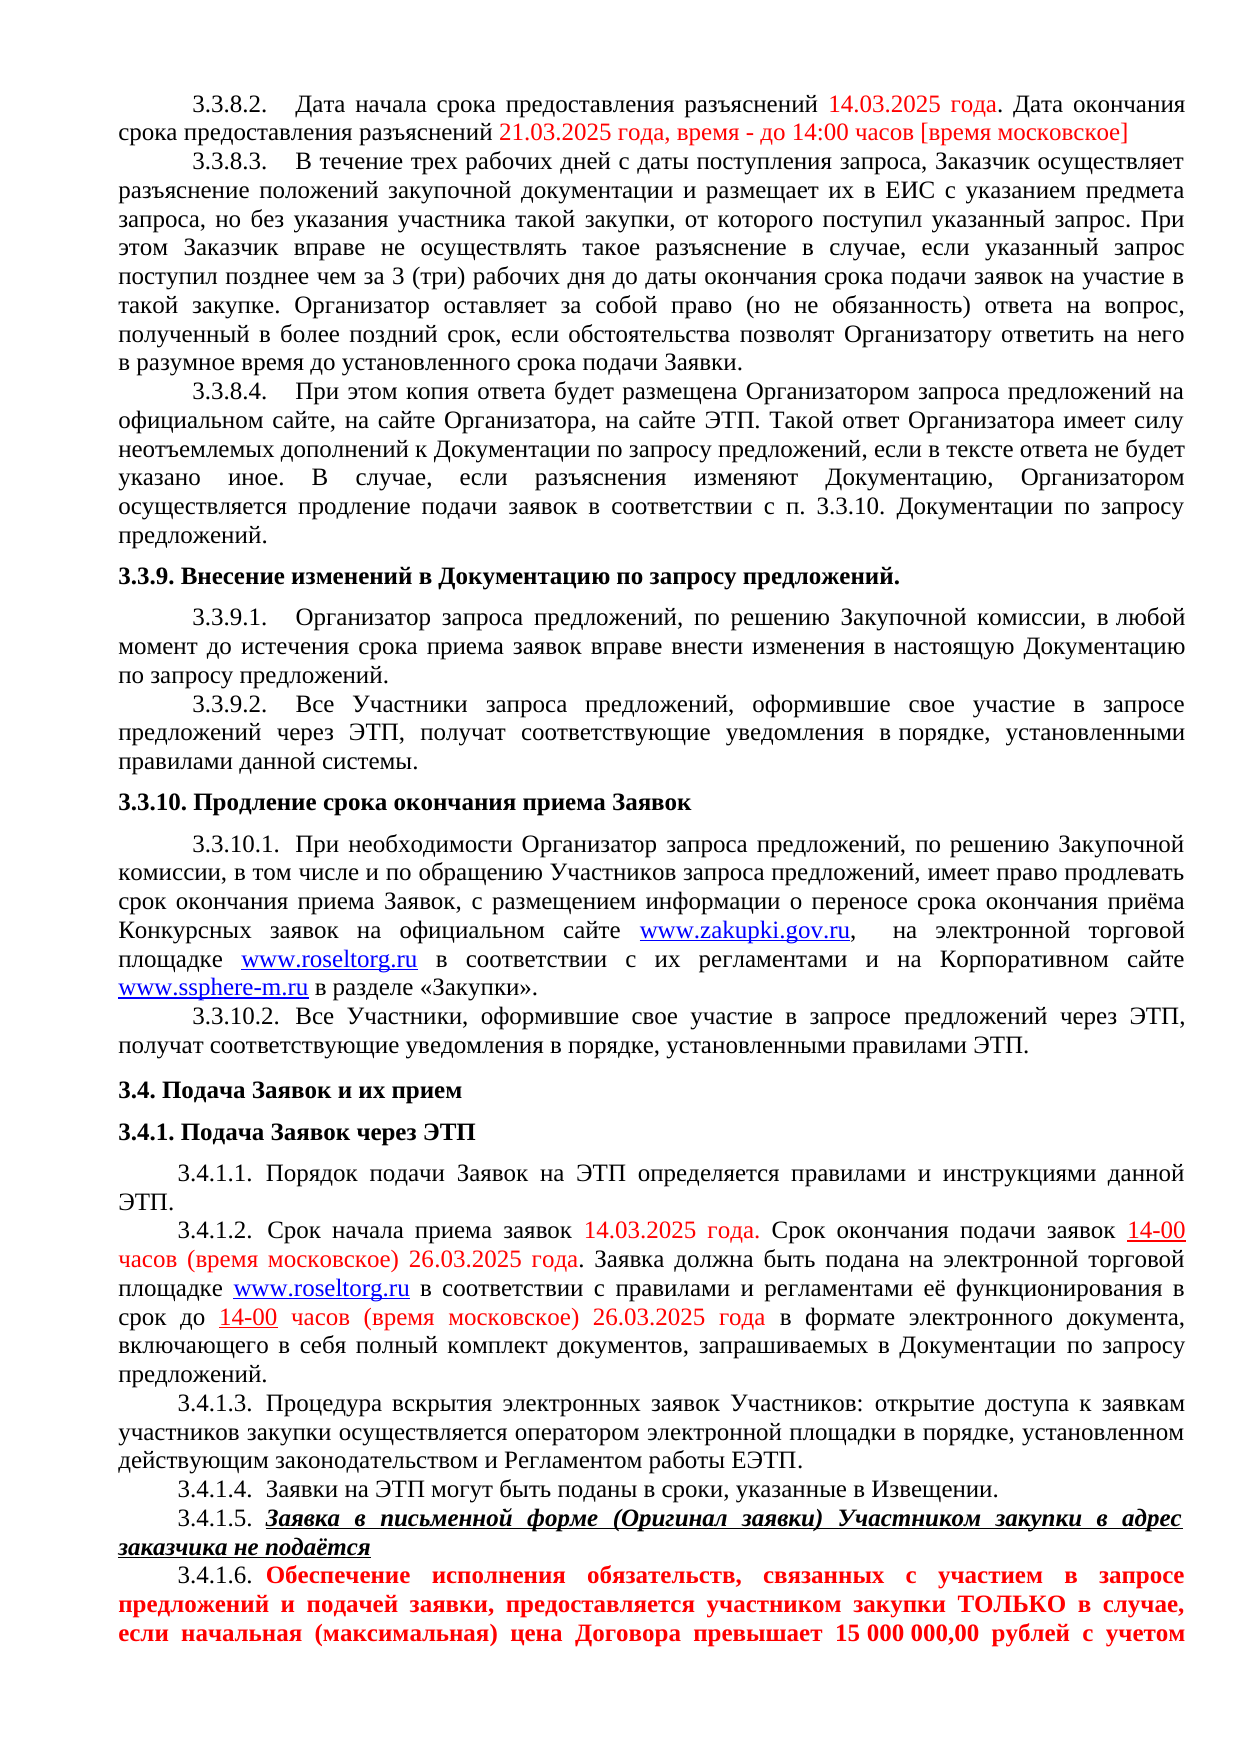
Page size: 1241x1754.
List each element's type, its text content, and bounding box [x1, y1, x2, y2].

list Все Участники, оформившие свое участие в запросе предложений через ЭТП, получат соответствующие уведомления в порядке, установленными правилами ЭТП. [118, 1001, 1185, 1059]
subtitle 3.4.1. Подача Заявок через ЭТП [118, 1117, 1185, 1145]
list При необходимости Организатор запроса предложений, по решению Закупочной комиссии, в том числе и по обращению Участников запроса предложений, имеет право продлевать срок окончания приема Заявок, с размещением информации о переносе срока окончания приёма Конкурсных заявок на официальном сайте www.zakupki.gov.ru, на электронной торговой площадке www.roseltorg.ru в соответствии с их регламентами и на Корпоративном сайте www.ssphere-m.ru в разделе «Закупки». [118, 829, 1185, 1001]
list Процедура вскрытия электронных заявок Участников: открытие доступа к заявкам участников закупки осуществляется оператором электронной площадки в порядке, установленном действующим законодательством и Регламентом работы ЕЭТП. [118, 1388, 1185, 1474]
list При этом копия ответа будет размещена Организатором запроса предложений на официальном сайте, на сайте Организатора, на сайте ЭТП. Такой ответ Организатора имеет силу неотъемлемых дополнений к Документации по запросу предложений, если в тексте ответа не будет указано иное. В случае, если разъяснения изменяют Документацию, Организатором осуществляется продление подачи заявок в соответствии с п. 3.3.10. Документации по запросу предложений. [118, 376, 1185, 549]
list Дата начала срока предоставления разъяснений 14.03.2025 года. Дата окончания срока предоставления разъяснений 21.03.2025 года, время - до 14:00 часов [время московское] [118, 89, 1185, 146]
list Заявка в письменной форме (Оригинал заявки) Участником закупки в адрес заказчика не подаётся [118, 1503, 1185, 1560]
list В течение трех рабочих дней с даты поступления запроса, Заказчик осуществляет разъяснение положений закупочной документации и размещает их в ЕИС с указанием предмета запроса, но без указания участника такой закупки, от которого поступил указанный запрос. При этом Заказчик вправе не осуществлять такое разъяснение в случае, если указанный запрос поступил позднее чем за 3 (три) рабочих дня до даты окончания срока подачи заявок на участие в такой закупке. Организатор оставляет за собой право (но не обязанность) ответа на вопрос, полученный в более поздний срок, если обстоятельства позволят Организатору ответить на него в разумное время до установленного срока подачи Заявки. [118, 146, 1185, 376]
subtitle 3.3.10. Продление срока окончания приема Заявок [118, 787, 1185, 816]
list Срок начала приема заявок 14.03.2025 года. Срок окончания подачи заявок 14-00 часов (время московское) 26.03.2025 года. Заявка должна быть подана на электронной торговой площадке www.roseltorg.ru в соответствии с правилами и регламентами её функционирования в срок до 14-00 часов (время московское) 26.03.2025 года в формате электронного документа, включающего в себя полный комплект документов, запрашиваемых в Документации по запросу предложений. [118, 1215, 1185, 1388]
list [118, 1560, 1185, 1647]
list Заявки на ЭТП могут быть поданы в сроки, указанные в Извещении. [118, 1474, 1185, 1503]
subtitle 3.4. Подача Заявок и их прием [118, 1075, 1185, 1104]
list Все Участники запроса предложений, оформившие свое участие в запросе предложений через ЭТП, получат соответствующие уведомления в порядке, установленными правилами данной системы. [118, 689, 1185, 775]
list Организатор запроса предложений, по решению Закупочной комиссии, в любой момент до истечения срока приема заявок вправе внести изменения в настоящую Документацию по запросу предложений. [118, 602, 1185, 689]
list Порядок подачи Заявок на ЭТП определяется правилами и инструкциями данной ЭТП. [118, 1158, 1185, 1215]
subtitle 3.3.9. Внесение изменений в Документацию по запросу предложений. [118, 561, 1185, 590]
